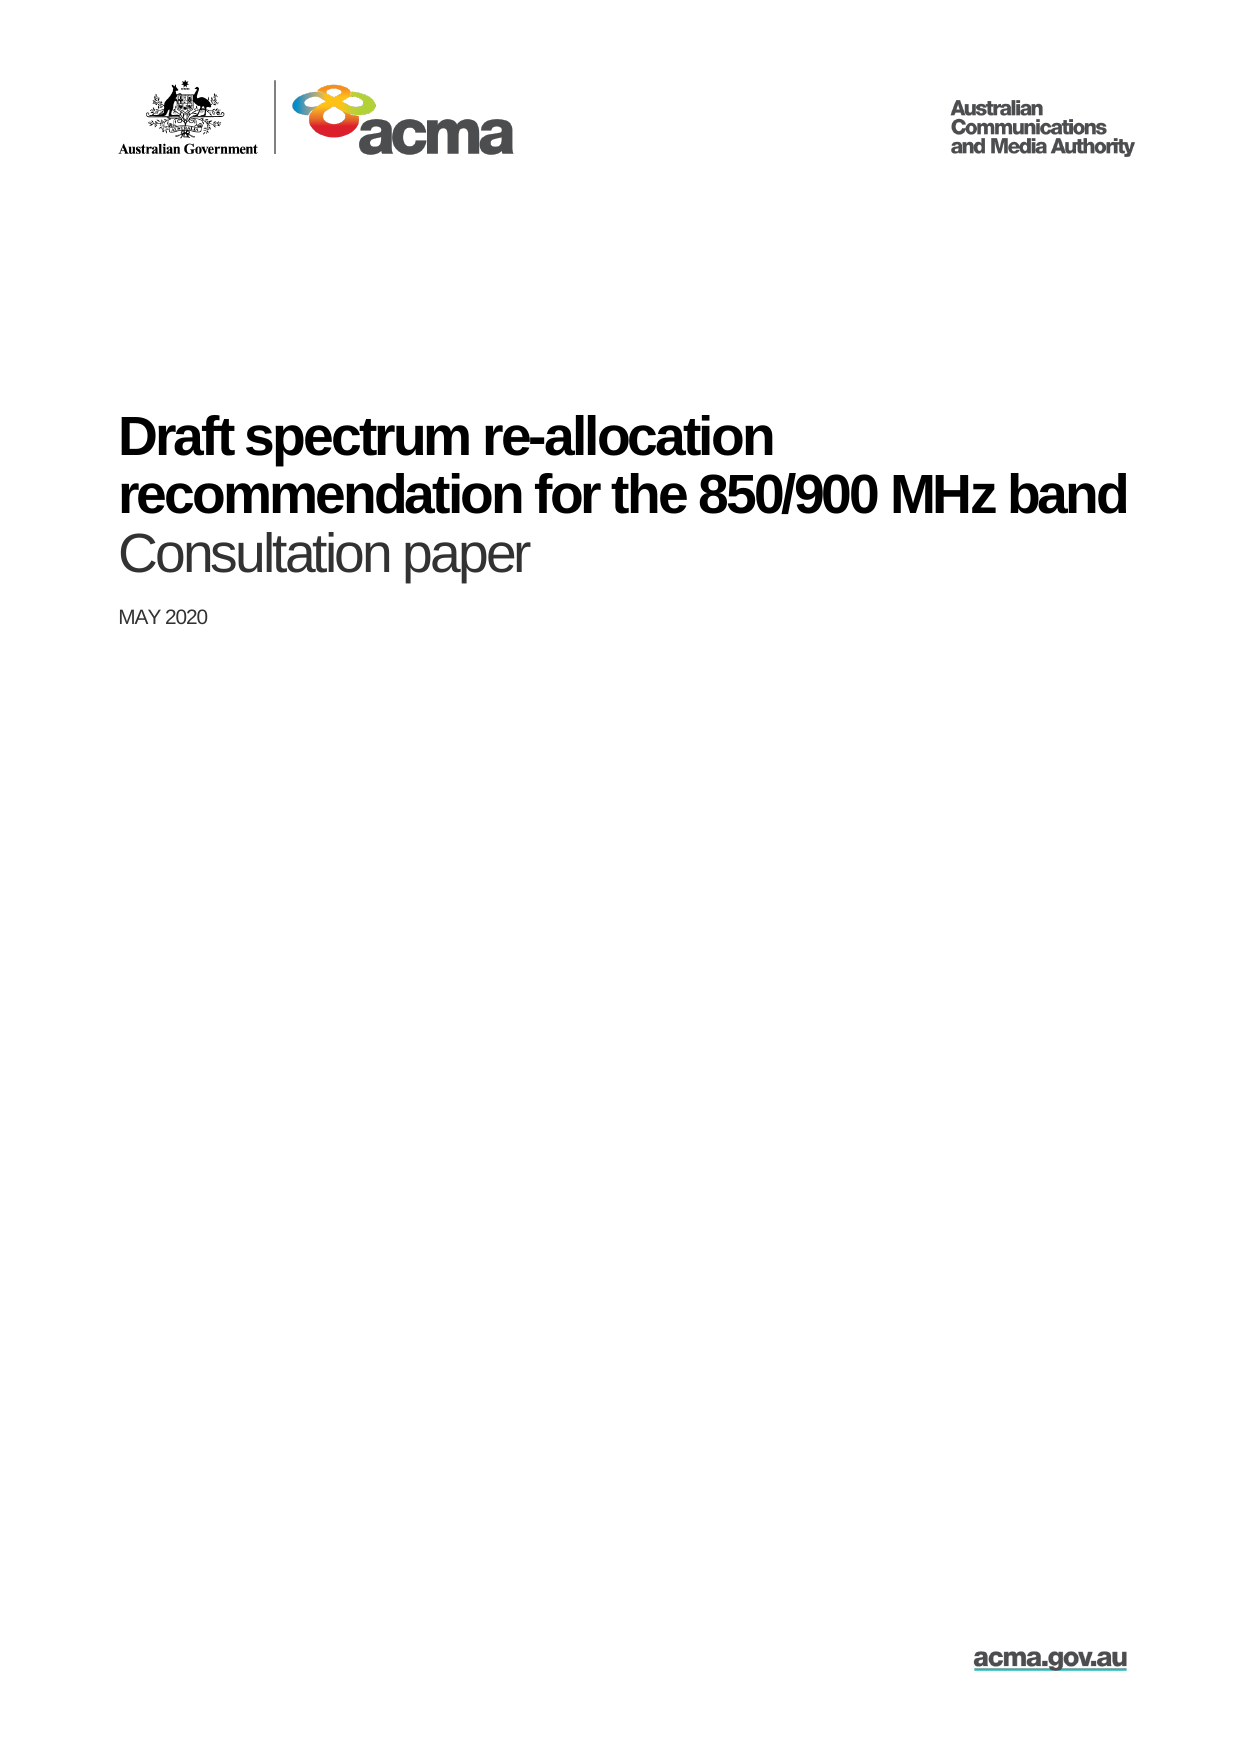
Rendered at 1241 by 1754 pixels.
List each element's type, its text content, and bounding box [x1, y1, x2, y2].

picture [962, 1636, 1137, 1682]
text MAY 2020 [118, 604, 1137, 628]
subtitle Consultation paper [118, 525, 1137, 584]
picture [118, 73, 1137, 168]
title Draft spectrum re-allocation recommendation for the 850/900 MHz band [118, 409, 1137, 525]
